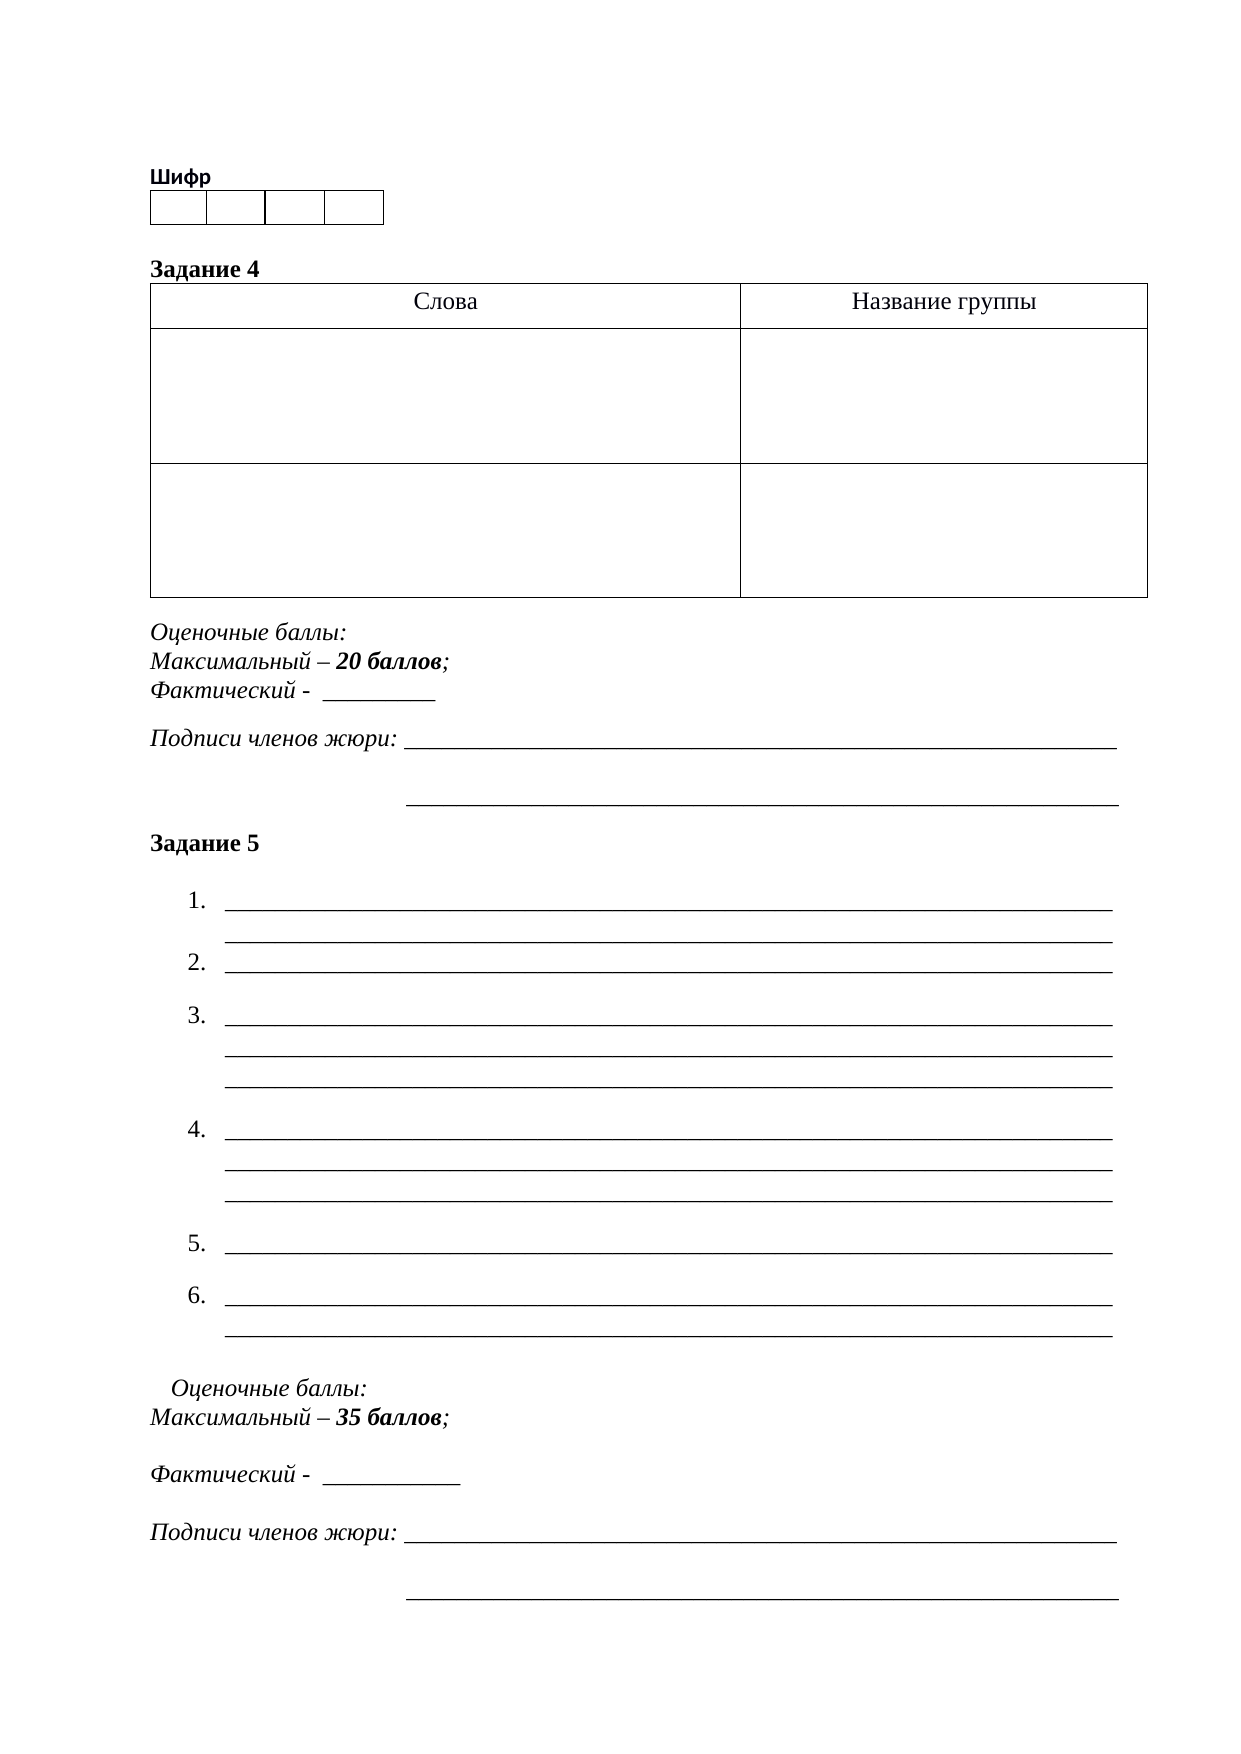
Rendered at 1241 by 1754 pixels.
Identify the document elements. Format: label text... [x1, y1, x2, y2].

table_cell [151, 464, 740, 597]
text _________________________________________________________ [150, 1574, 1213, 1602]
table_header [207, 191, 264, 224]
text _______________________________________________________________________ [225, 1062, 1213, 1090]
list _______________________________________________________________________ [187, 1228, 1213, 1257]
text Задание 5 [150, 828, 1213, 857]
list _______________________________________________________________________ [187, 1280, 1213, 1309]
text _______________________________________________________________________ [187, 1311, 1213, 1340]
list _______________________________________________________________________ [187, 886, 1213, 914]
table_header Название группы [741, 284, 1147, 328]
text Шифр [150, 162, 1213, 190]
table_header [325, 191, 383, 224]
list _______________________________________________________________________ [187, 947, 1213, 976]
text Фактический - _________ [150, 675, 1213, 703]
table_header [266, 191, 324, 224]
list _______________________________________________________________________ [187, 1000, 1213, 1028]
text Подписи членов жюри: _________________________________________________________ [150, 723, 1213, 751]
text Максимальный – 35 баллов; [150, 1402, 1213, 1431]
text _______________________________________________________________________ [225, 917, 1213, 945]
text _______________________________________________________________________ [225, 1145, 1213, 1174]
table_header [151, 191, 206, 224]
text Подписи членов жюри: _________________________________________________________ [150, 1517, 1213, 1546]
table_cell [151, 329, 740, 462]
text _______________________________________________________________________ [225, 1031, 1213, 1059]
text Максимальный – 20 баллов; [150, 646, 1213, 675]
table_header Слова [151, 284, 740, 328]
text _________________________________________________________ [150, 780, 1213, 809]
text Оценочные баллы: [150, 617, 1213, 646]
text Оценочные баллы: [150, 1373, 1213, 1402]
text Фактический - ___________ [150, 1459, 1213, 1488]
list _______________________________________________________________________ [187, 1114, 1213, 1143]
table_cell [741, 329, 1147, 462]
table_cell [741, 464, 1147, 597]
text Задание 4 [150, 254, 1213, 283]
text _______________________________________________________________________ [225, 1176, 1213, 1204]
